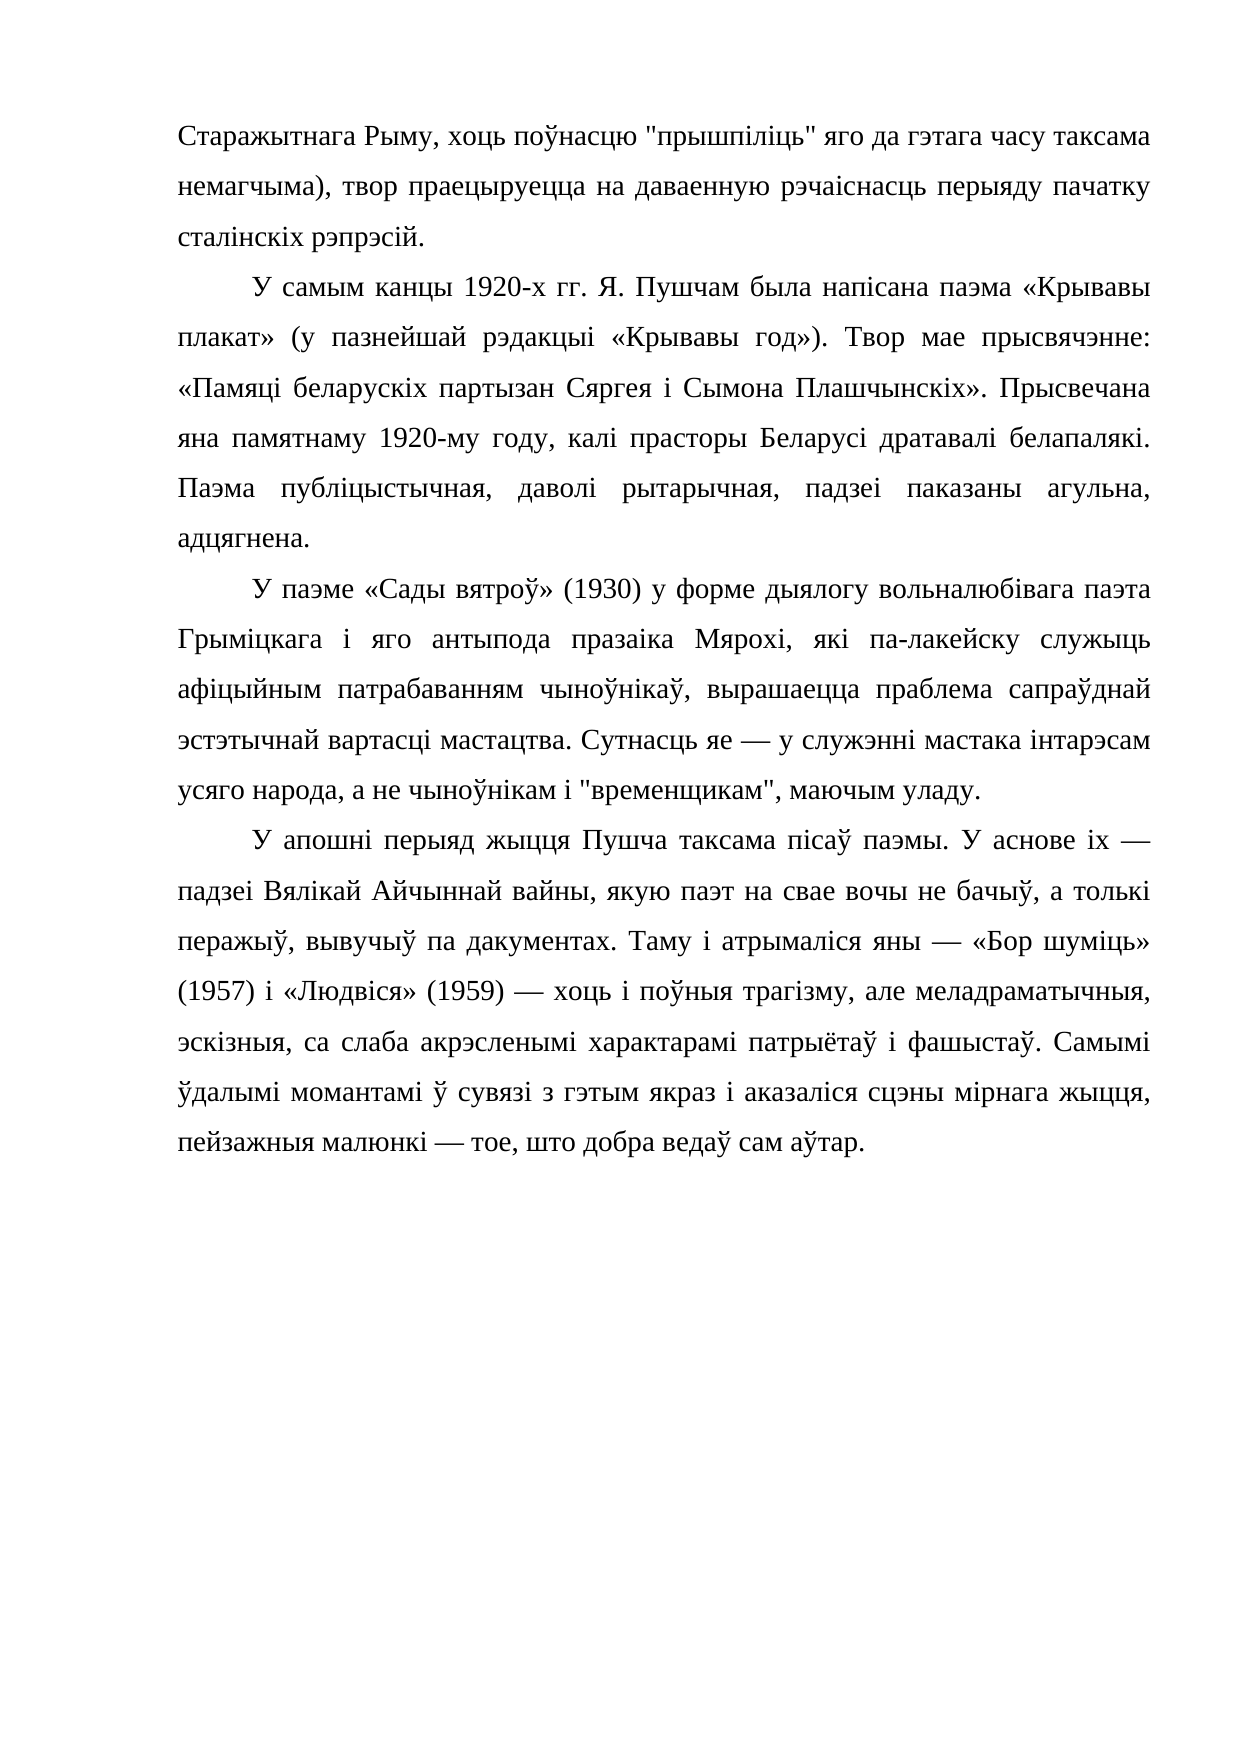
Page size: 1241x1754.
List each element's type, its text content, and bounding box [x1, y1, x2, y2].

text У самым канцы 1920-х гг. Я. Пушчам была напісана паэма «Крывавы плакат» (у пазнейшай рэдакцыі «Крывавы год»). Твор мае прысвячэнне: «Памяці беларускіх партызан Сяргея і Сымона Плашчынскіх». Прысвечана яна памятнаму 1920-му году, калі прасторы Беларусі дратавалі белапалякі. Паэма публіцыстычная, даволі рытарычная, падзеі паказаны агульна, адцягнена. [177, 269, 1152, 554]
text У апошні перыяд жыцця Пушча таксама пісаў паэмы. У аснове іх — падзеі Вялікай Айчыннай вайны, якую паэт на свае вочы не бачыў, а толькі перажыў, вывучыў па дакументах. Таму і атрымаліся яны — «Бор шуміць» (1957) і «Людвіся» (1959) — хоць і поўныя трагізму, але меладраматычныя, эскізныя, са слаба акрэсленымі характарамі патрыётаў і фашыстаў. Самымі ўдалымі момантамі ў сувязі з гэтым якраз і аказаліся сцэны мірнага жыцця, пейзажныя малюнкі — тое, што добра ведаў сам аўтар. [177, 822, 1152, 1158]
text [177, 118, 1152, 252]
text У паэме «Сады вятроў» (1930) у форме дыялогу вольналюбівага паэта Грыміцкага і яго антыпода празаіка Мярохі, які па-лакейску служыць афіцыйным патрабаванням чыноўнікаў, вырашаецца праблема сапраўднай эстэтычнай вартасці мастацтва. Сутнасць яе — у служэнні мастака інтарэсам усяго народа, а не чыноўнікам і "временщикам", маючым уладу. [177, 571, 1152, 806]
